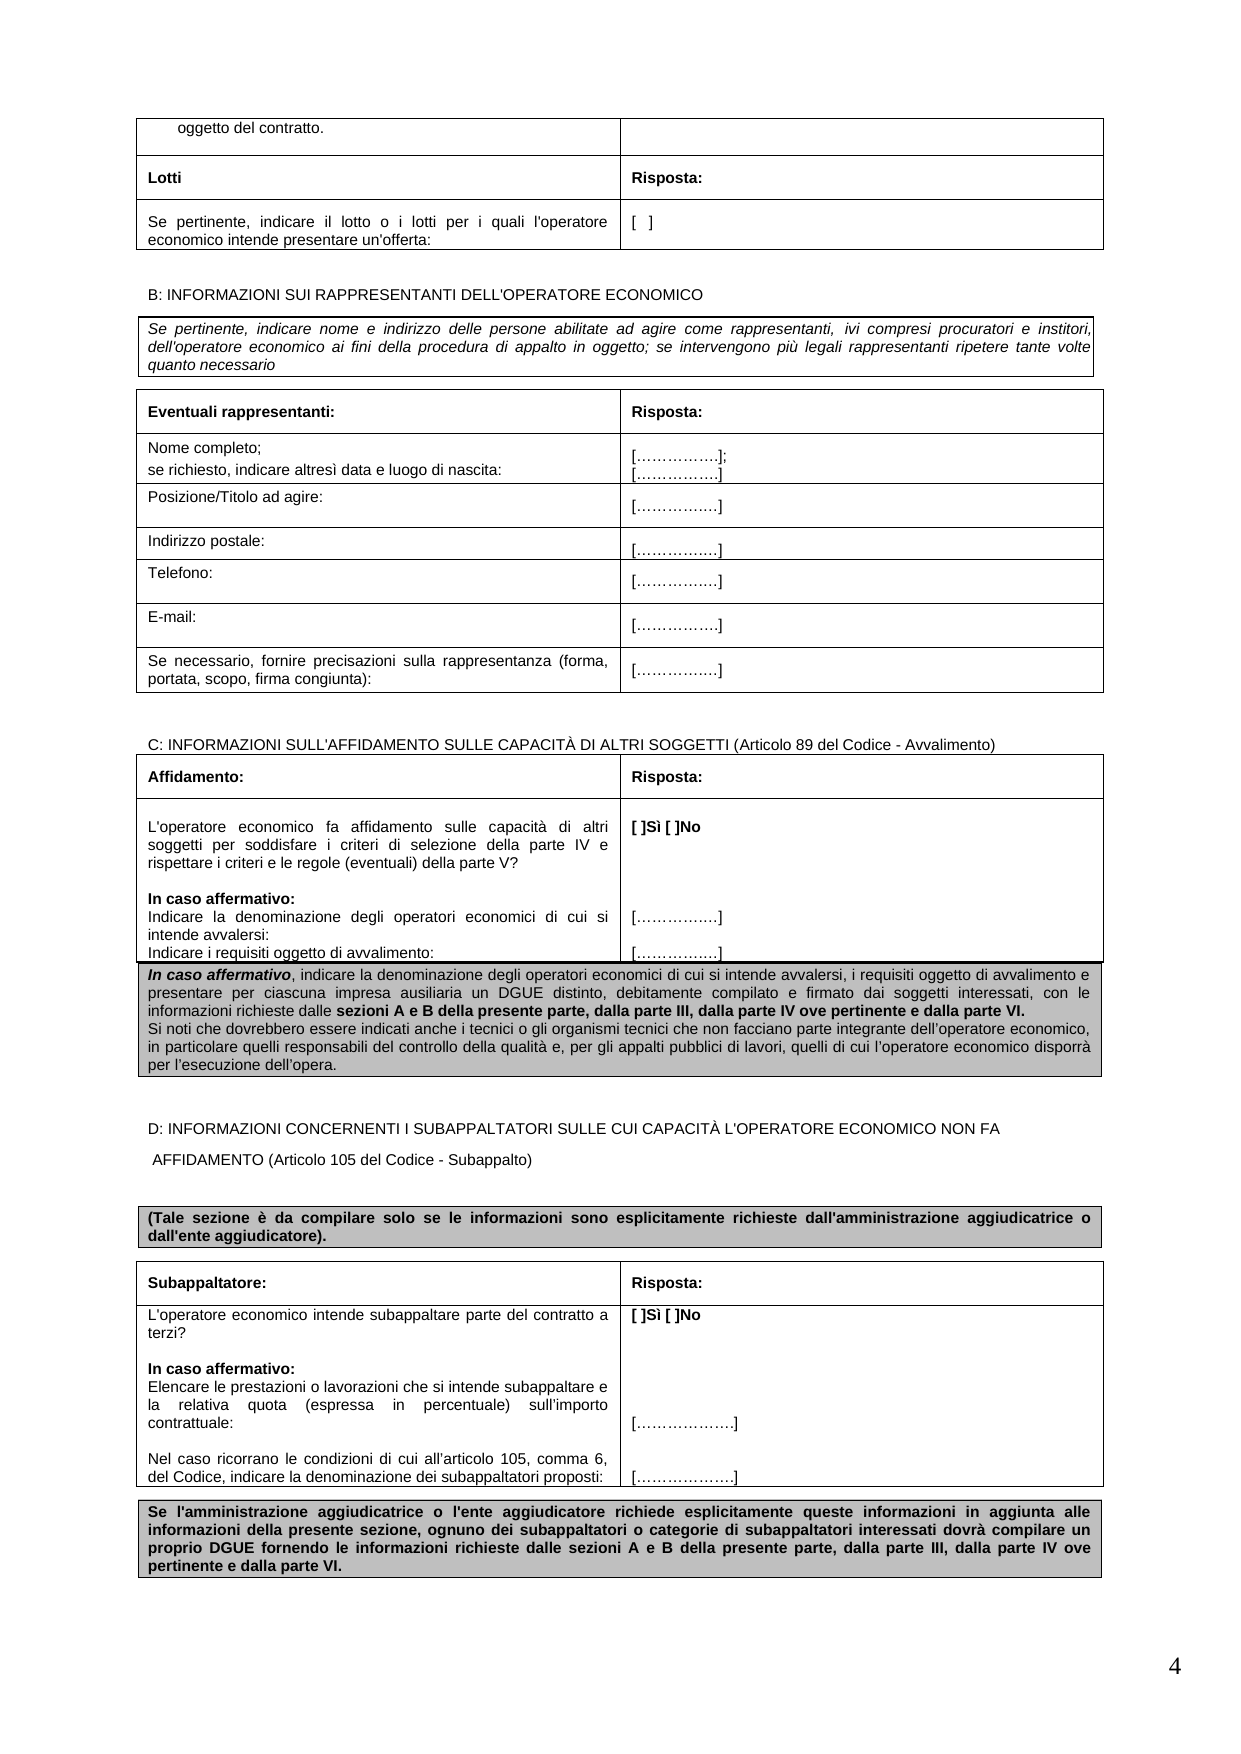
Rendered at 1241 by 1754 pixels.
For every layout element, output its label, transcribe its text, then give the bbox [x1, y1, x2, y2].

table_cell [ ]Sì [ ]No [……………….] [……………….] [621, 1306, 1103, 1486]
table_cell [………….…] [621, 528, 1103, 558]
text Si noti che dovrebbero essere indicati anche i tecnici o gli organismi tecnici che non facciano parte integrante dell’operatore economico, in particolare quelli responsabili del controllo della qualità e, per gli appalti pubblici di lavori, quelli di cui l’operatore economico disporrà per l’esecuzione dell’opera. [139, 1017, 1101, 1076]
title B: Informazioni sui rappresentanti dell'operatore economico [148, 286, 1093, 304]
table_cell […………….] [621, 604, 1103, 647]
table_cell Telefono: [137, 560, 620, 603]
table_header Eventuali rappresentanti: [137, 390, 620, 433]
title (Tale sezione è da compilare solo se le informazioni sono esplicitamente richieste dall'amministrazione aggiudicatrice o dall'ente aggiudicatore). [139, 1207, 1101, 1247]
table_cell E-mail: [137, 604, 620, 647]
table_cell Se necessario, fornire precisazioni sulla rappresentanza (forma, portata, scopo, firma congiunta): [137, 648, 620, 692]
text In caso affermativo, indicare la denominazione degli operatori economici di cui si intende avvalersi, i requisiti oggetto di avvalimento e presentare per ciascuna impresa ausiliaria un DGUE distinto, debitamente compilato e firmato dai soggetti interessati, con le informazioni richieste dalle sezioni A e B della presente parte, dalla parte III, dalla parte IV ove pertinente e dalla parte VI. [139, 964, 1101, 1017]
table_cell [621, 119, 1103, 155]
table_cell L'operatore economico fa affidamento sulle capacità di altri soggetti per soddisfare i criteri di selezione della parte IV e rispettare i criteri e le regole (eventuali) della parte V? In caso affermativo: Indicare la denominazione degli operatori economici di cui si intende avvalersi: Indicare i requisiti oggetto di avvalimento: [137, 799, 620, 961]
table_header Subappaltatore: [137, 1262, 620, 1305]
title affidamento (Articolo 105 del Codice - Subappalto) [148, 1150, 1093, 1168]
table_cell Risposta: [621, 156, 1103, 199]
table_cell [………….…] [621, 560, 1103, 603]
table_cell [137, 119, 620, 155]
table_cell [………….…] [621, 484, 1103, 527]
table_cell [………….…] [621, 648, 1103, 692]
table_cell Nome completo; se richiesto, indicare altresì data e luogo di nascita: [137, 434, 620, 483]
title Se l'amministrazione aggiudicatrice o l'ente aggiudicatore richiede esplicitamente queste informazioni in aggiunta alle informazioni della presente sezione, ognuno dei subappaltatori o categorie di subappaltatori interessati dovrà compilare un proprio DGUE fornendo le informazioni richieste dalle sezioni A e B della presente parte, dalla parte III, dalla parte IV ove pertinente e dalla parte VI. [139, 1501, 1101, 1577]
table_header Risposta: [621, 755, 1103, 798]
table_cell Posizione/Titolo ad agire: [137, 484, 620, 527]
table_cell L'operatore economico intende subappaltare parte del contratto a terzi? In caso affermativo: Elencare le prestazioni o lavorazioni che si intende subappaltare e la relativa quota (espressa in percentuale) sull’importo contrattuale: Nel caso ricorrano le condizioni di cui all’articolo 105, comma 6, del Codice, indicare la denominazione dei subappaltatori proposti: [137, 1306, 620, 1486]
table_header Affidamento: [137, 755, 620, 798]
table_cell […………….]; […………….] [621, 434, 1103, 483]
table_cell [ ]Sì [ ]No [………….…] [………….…] [621, 799, 1103, 961]
table_header Risposta: [621, 390, 1103, 433]
table_cell [ ] [621, 200, 1103, 249]
table_cell Lotti [137, 156, 620, 199]
table_cell Se pertinente, indicare il lotto o i lotti per i quali l'operatore economico intende presentare un'offerta: [137, 200, 620, 249]
table_header Risposta: [621, 1262, 1103, 1305]
table_cell Indirizzo postale: [137, 528, 620, 558]
text Se pertinente, indicare nome e indirizzo delle persone abilitate ad agire come rappresentanti, ivi compresi procuratori e institori, dell'operatore economico ai fini della procedura di appalto in oggetto; se intervengono più legali rappresentanti ripetere tante volte quanto necessario [139, 318, 1093, 376]
title D: Informazioni concernenti i subappaltatori sulle cui capacità l'operatore economico non fa [148, 1120, 1093, 1138]
title C: Informazioni sull'affidamento SULLE Capacità di altri soggetti (Articolo 89 del Codice - Avvalimento) [148, 736, 1093, 754]
